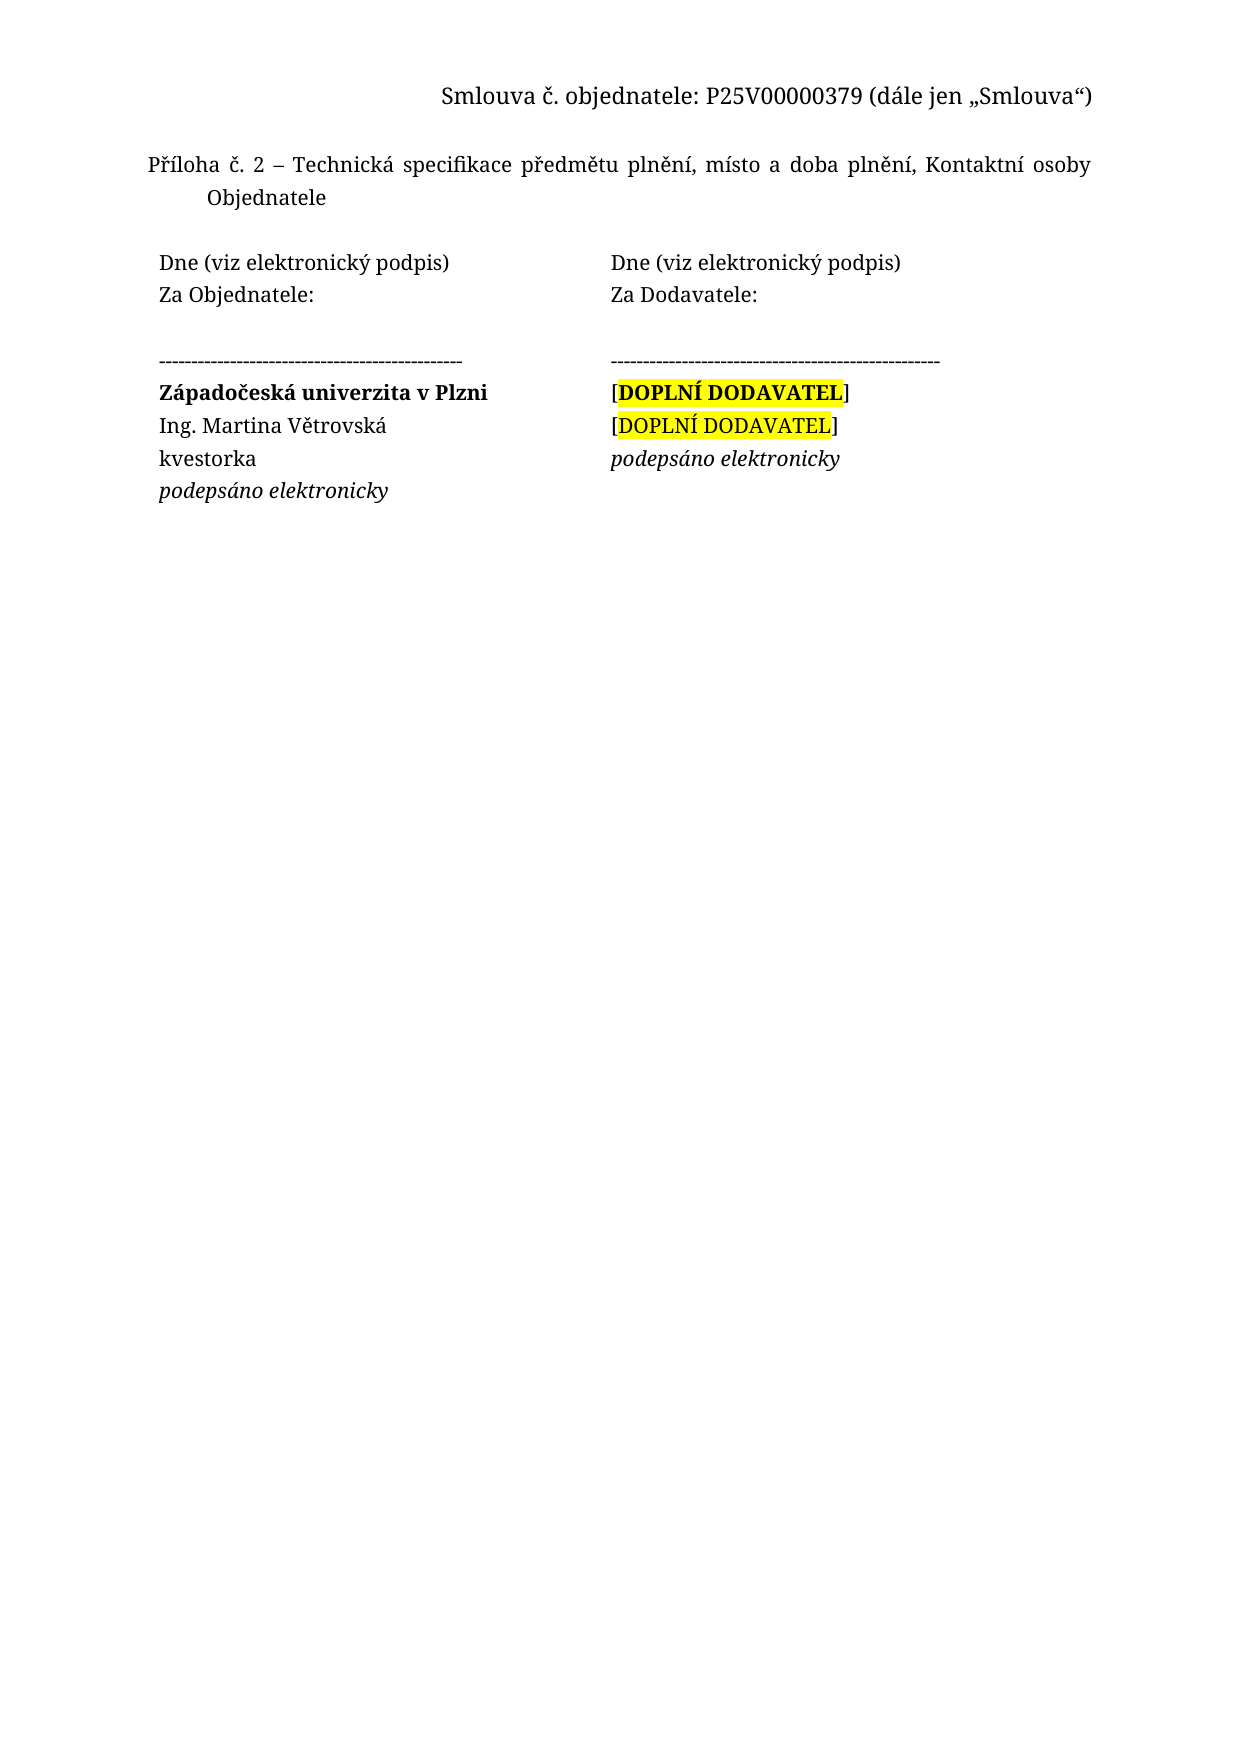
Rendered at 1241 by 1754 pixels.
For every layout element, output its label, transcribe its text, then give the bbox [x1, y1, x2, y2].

table_header Dne (viz elektronický podpis) Za Objednatele: ----------------------------------------------- Západočeská univerzita v Plzni Ing. Martina Větrovská kvestorka podepsáno elektronicky [148, 248, 599, 508]
table_header Dne (viz elektronický podpis) Za Dodavatele: --------------------------------------------------- [DOPLNÍ DODAVATEL] [DOPLNÍ DODAVATEL] podepsáno elektronicky [599, 248, 1051, 508]
text Příloha č. 2 – Technická specifikace předmětu plnění, místo a doba plnění, Kontaktní osoby Objednatele [148, 150, 1093, 211]
